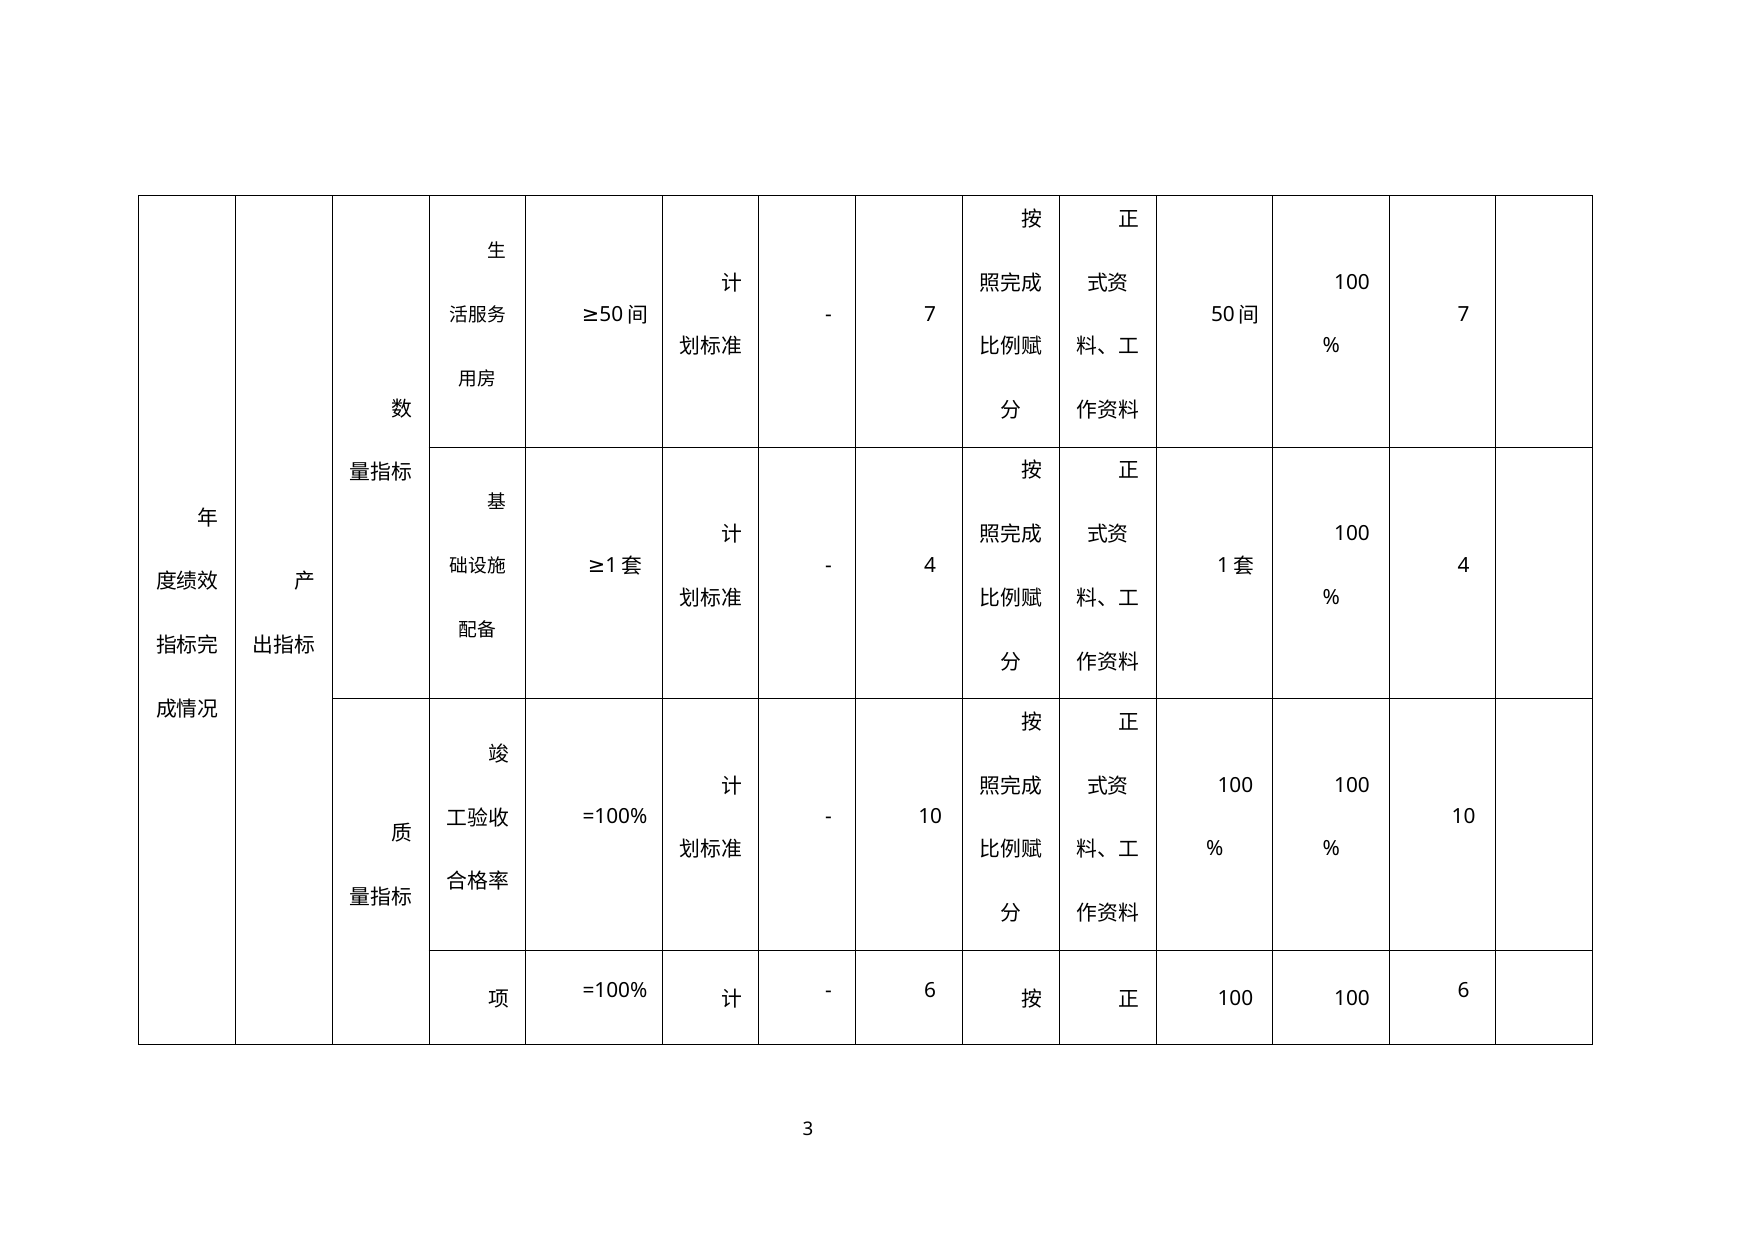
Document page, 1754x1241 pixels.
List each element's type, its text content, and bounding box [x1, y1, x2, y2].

table_cell 7 [856, 196, 962, 447]
table_cell 计划标准 [663, 448, 758, 698]
table_cell 100% [1273, 448, 1389, 698]
table_cell 50间 [1157, 196, 1272, 447]
table_cell 按照完成比例赋分 [963, 196, 1059, 447]
table_cell 100% [1273, 699, 1389, 949]
table_cell 年度绩效指标完成情况 [139, 196, 235, 1044]
table_cell [1496, 448, 1592, 698]
table_cell 6 [1390, 951, 1495, 1044]
table_cell 正式资料、工作资料 [1060, 951, 1156, 1044]
table_cell 正式资料、工作资料 [1060, 448, 1156, 698]
table_cell [1496, 951, 1592, 1044]
table_cell =100% [526, 951, 662, 1044]
table_cell 计划标准 [663, 196, 758, 447]
table_cell 按照完成比例赋分 [963, 951, 1059, 1044]
table_cell 产出指标 [236, 196, 332, 1044]
table_cell 计划标准 [663, 699, 758, 949]
table_cell 正式资料、工作资料 [1060, 196, 1156, 447]
table_cell 100% [1273, 196, 1389, 447]
table_cell 按照完成比例赋分 [963, 699, 1059, 949]
table_cell 质量指标 [333, 699, 429, 1044]
table_cell 7 [1390, 196, 1495, 447]
table_cell 6 [856, 951, 962, 1044]
table_cell 竣工验收合格率 [430, 699, 525, 949]
table_cell 基础设施配备 [430, 448, 525, 698]
table_cell 100% [1157, 951, 1272, 1044]
table_cell 4 [1390, 448, 1495, 698]
table_cell 4 [856, 448, 962, 698]
table_cell 100% [1273, 951, 1389, 1044]
table_cell 按照完成比例赋分 [963, 448, 1059, 698]
table_cell 100% [1157, 699, 1272, 949]
table_cell - [759, 448, 855, 698]
table_cell [1496, 699, 1592, 949]
table_cell 数量指标 [333, 196, 429, 698]
table_cell ≥1套 [526, 448, 662, 698]
table_cell [1496, 196, 1592, 447]
table_cell 项目资金支付率 [430, 951, 525, 1044]
table_cell 正式资料、工作资料 [1060, 699, 1156, 949]
table_cell ≥50间 [526, 196, 662, 447]
table_cell =100% [526, 699, 662, 949]
table_cell - [759, 699, 855, 949]
table_cell 1套 [1157, 448, 1272, 698]
table_cell - [759, 196, 855, 447]
table_cell 10 [1390, 699, 1495, 949]
table_cell 10 [856, 699, 962, 949]
table_cell - [759, 951, 855, 1044]
table_cell 生活服务用房 [430, 196, 525, 447]
table_cell 计划标准 [663, 951, 758, 1044]
